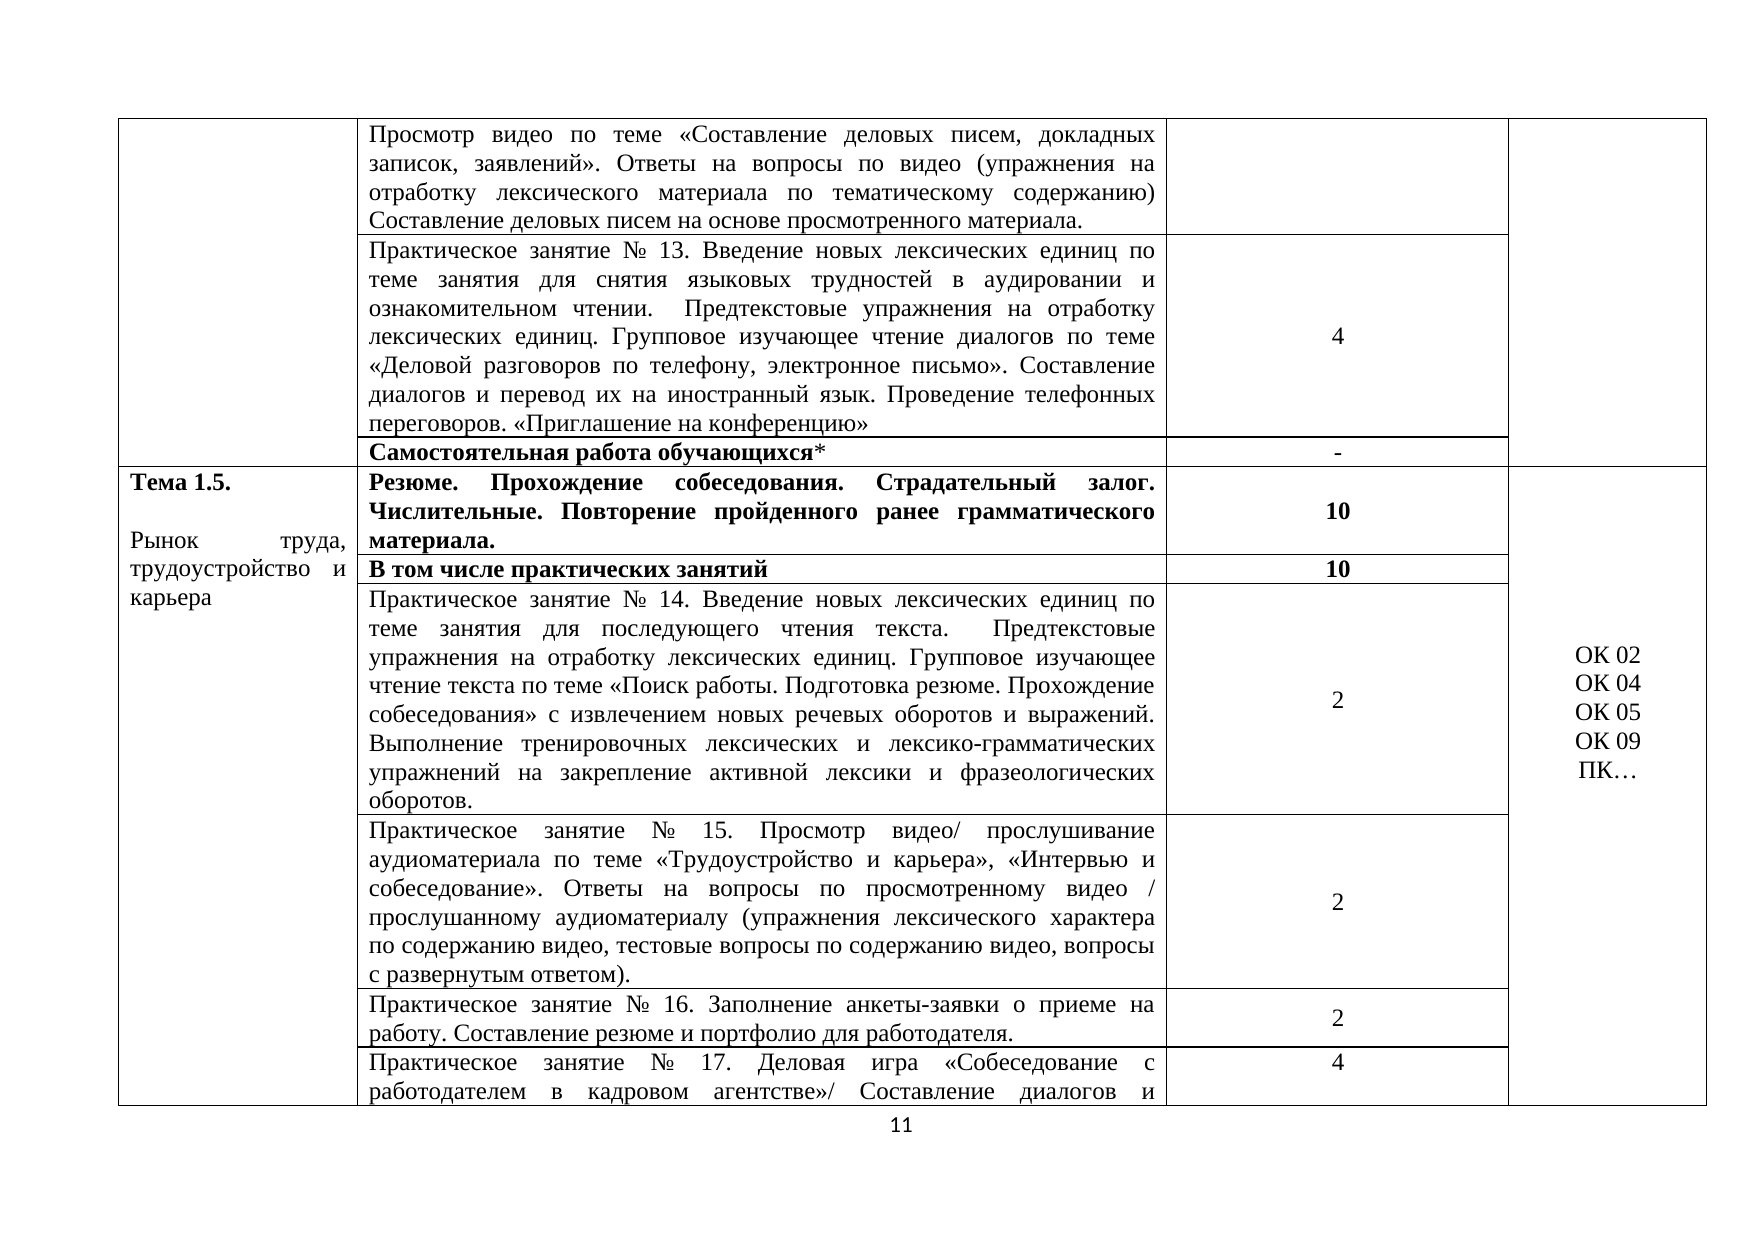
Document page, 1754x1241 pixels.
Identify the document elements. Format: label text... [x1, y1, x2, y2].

table_cell 4 [1167, 235, 1508, 436]
table_cell 10 [1167, 467, 1508, 553]
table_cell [358, 119, 1166, 234]
table_cell 2 [1167, 584, 1508, 814]
table_cell Тема 1.5. Рынок труда, трудоустройство и карьера [119, 467, 357, 1105]
table_cell В том числе практических занятий [358, 555, 1166, 583]
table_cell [358, 1048, 1166, 1105]
table_cell Практическое занятие № 13. Введение новых лексических единиц по теме занятия для снятия языковых трудностей в аудировании и ознакомительном чтении. Предтекстовые упражнения на отработку лексических единиц. Групповое изучающее чтение диалогов по теме «Деловой разговоров по телефону, электронное письмо». Составление диалогов и перевод их на иностранный язык. Проведение телефонных переговоров. «Приглашение на конференцию» [358, 235, 1166, 436]
table_cell - [1167, 438, 1508, 466]
table_cell 2 [1167, 989, 1508, 1046]
table_cell Практическое занятие № 15. Просмотр видео/ прослушивание аудиоматериала по теме «Трудоустройство и карьера», «Интервью и собеседование». Ответы на вопросы по просмотренному видео / прослушанному аудиоматериалу (упражнения лексического характера по содержанию видео, тестовые вопросы по содержанию видео, вопросы с развернутым ответом). [358, 815, 1166, 988]
table_cell ОК 02 ОК 04 ОК 05 ОК 09 ПК… [1509, 467, 1706, 1105]
table_cell Практическое занятие № 14. Введение новых лексических единиц по теме занятия для последующего чтения текста. Предтекстовые упражнения на отработку лексических единиц. Групповое изучающее чтение текста по теме «Поиск работы. Подготовка резюме. Прохождение собеседования» с извлечением новых речевых оборотов и выражений. Выполнение тренировочных лексических и лексико-грамматических упражнений на закрепление активной лексики и фразеологических оборотов. [358, 584, 1166, 814]
table_cell 10 [1167, 555, 1508, 583]
table_cell Резюме. Прохождение собеседования. Страдательный залог. Числительные. Повторение пройденного ранее грамматического материала. [358, 467, 1166, 553]
table_cell 4 [1167, 119, 1508, 234]
table_cell Практическое занятие № 16. Заполнение анкеты-заявки о приеме на работу. Составление резюме и портфолио для работодателя. [358, 989, 1166, 1046]
table_cell 4 [1167, 1048, 1508, 1105]
table_cell 2 [1167, 815, 1508, 988]
table_cell Самостоятельная работа обучающихся* [358, 438, 1166, 466]
